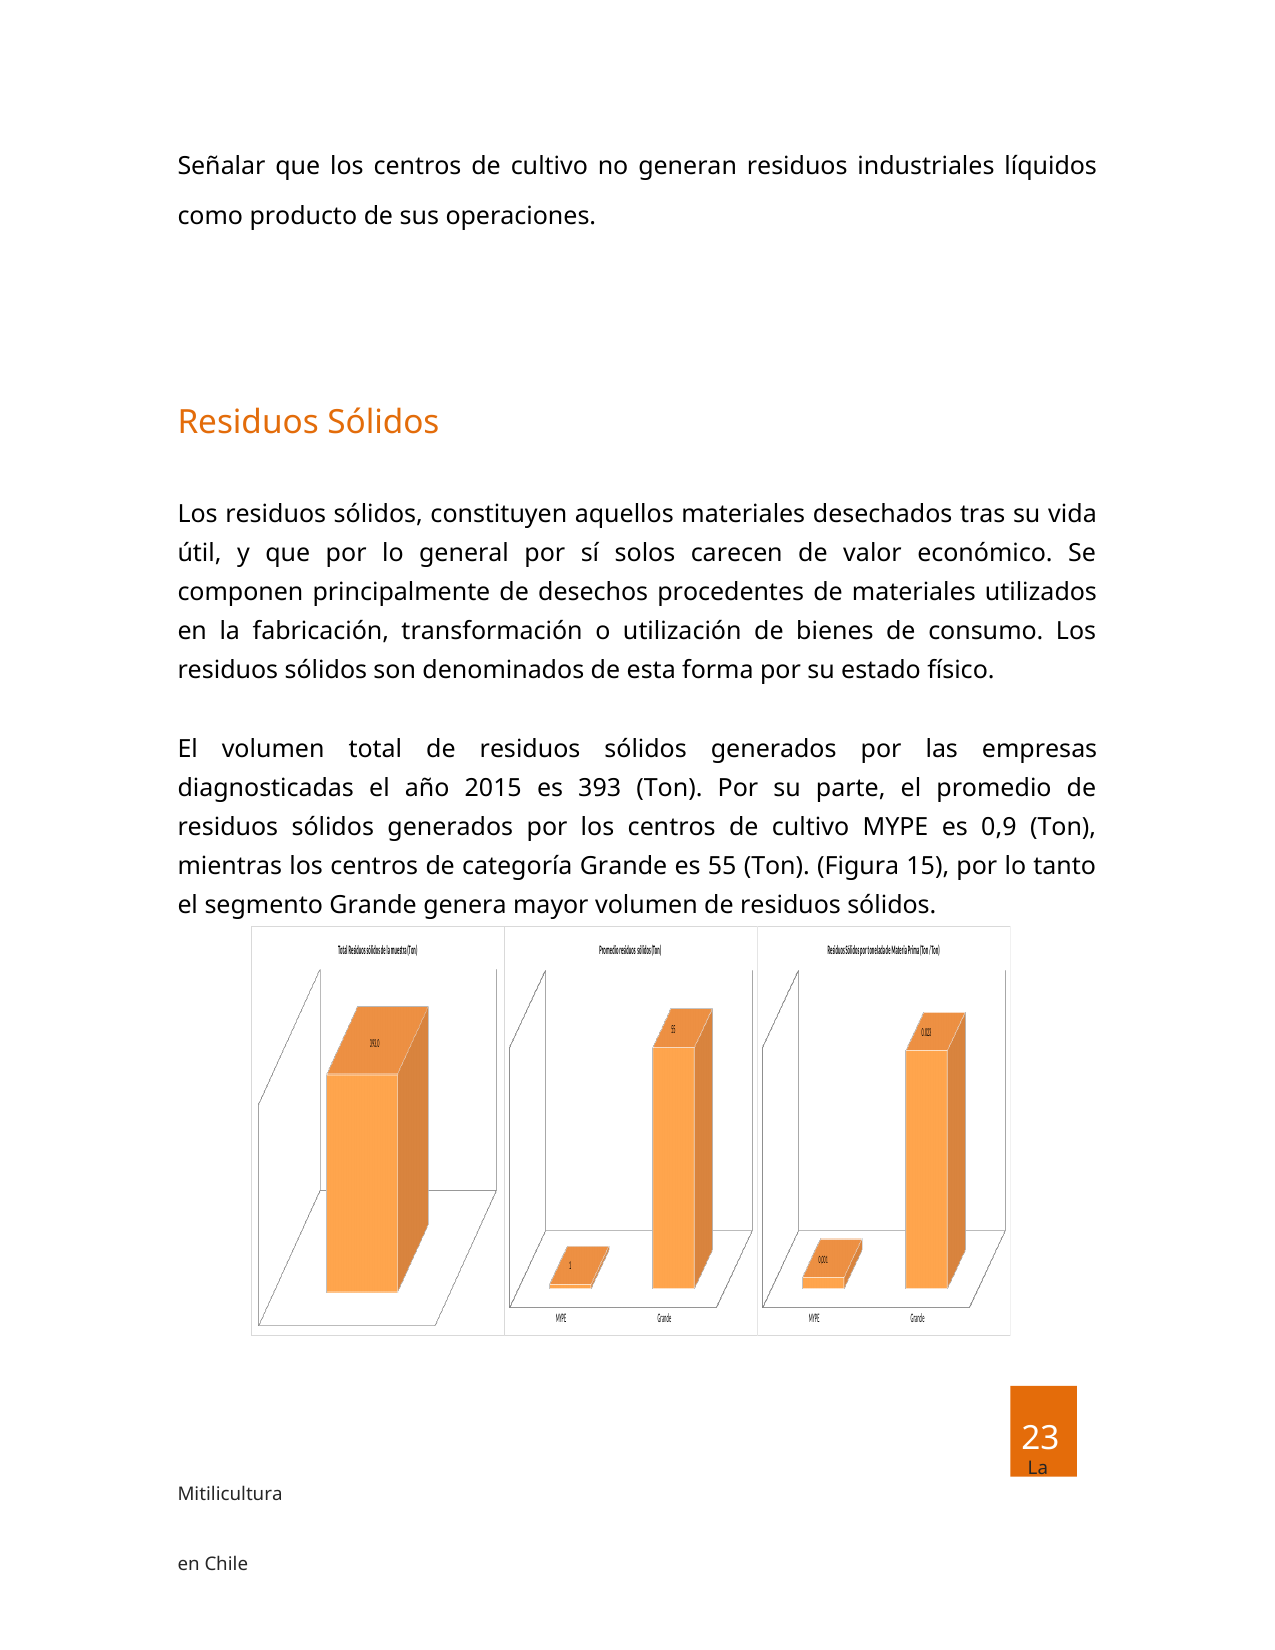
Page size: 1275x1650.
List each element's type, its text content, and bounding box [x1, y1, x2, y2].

text Señalar que los centros de cultivo no generan residuos industriales líquidos como producto de sus operaciones. [177, 148, 1098, 234]
subtitle Residuos Sólidos [177, 398, 1098, 443]
text El volumen total de residuos sólidos generados por las empresas diagnosticadas el año 2015 es 393 (Ton). Por su parte, el promedio de residuos sólidos generados por los centros de cultivo MYPE es 0,9 (Ton), mientras los centros de categoría Grande es 55 (Ton). (Figura 15), por lo tanto el segmento Grande genera mayor volumen de residuos sólidos. [177, 730, 1098, 921]
text Los residuos sólidos, constituyen aquellos materiales desechados tras su vida útil, y que por lo general por sí solos carecen de valor económico. Se componen principalmente de desechos procedentes de materiales utilizados en la fabricación, transformación o utilización de bienes de consumo. Los residuos sólidos son denominados de esta forma por su estado físico. [177, 495, 1098, 686]
